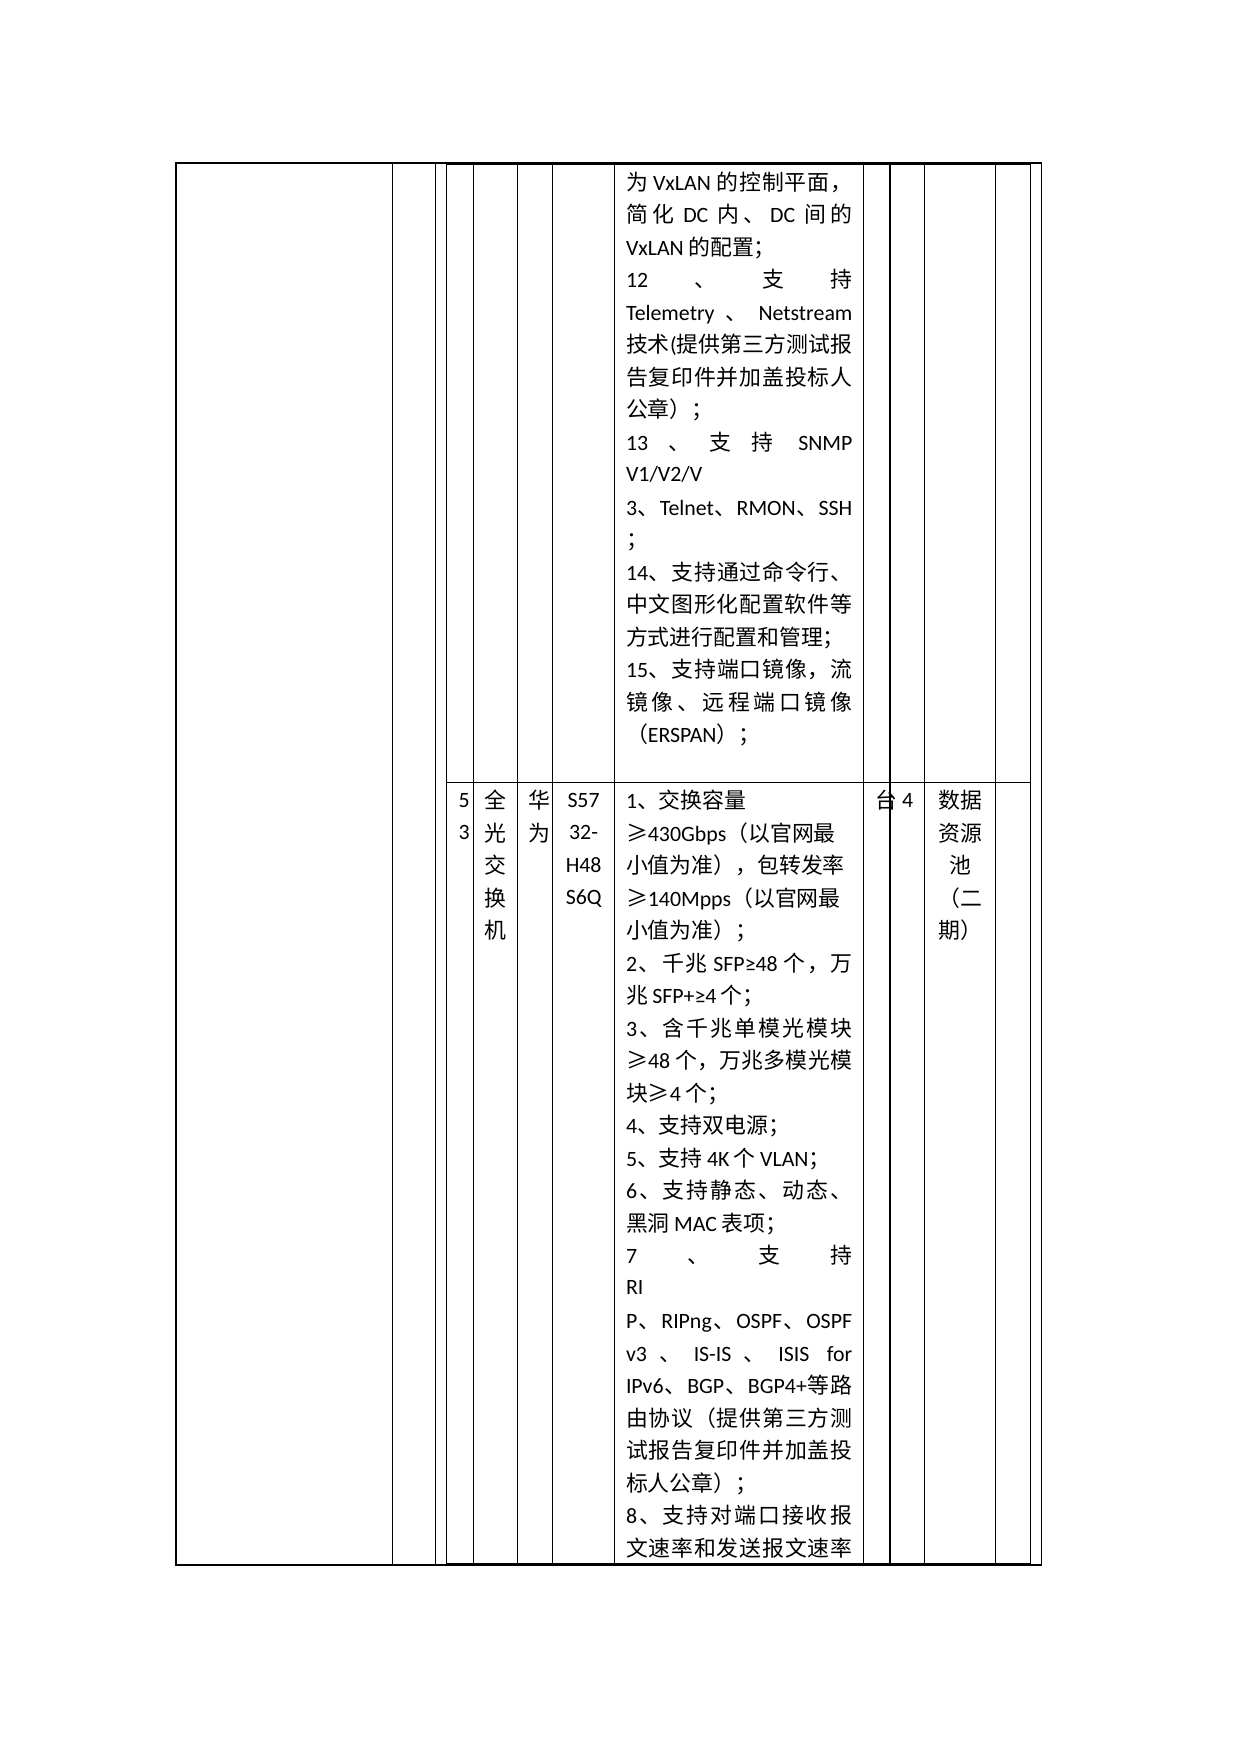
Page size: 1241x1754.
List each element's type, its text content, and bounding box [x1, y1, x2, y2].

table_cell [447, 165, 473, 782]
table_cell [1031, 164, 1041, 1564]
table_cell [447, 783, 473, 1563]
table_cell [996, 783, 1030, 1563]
table_cell 1 [393, 164, 435, 1564]
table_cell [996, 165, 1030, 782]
table_cell [177, 164, 392, 1564]
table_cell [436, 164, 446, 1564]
